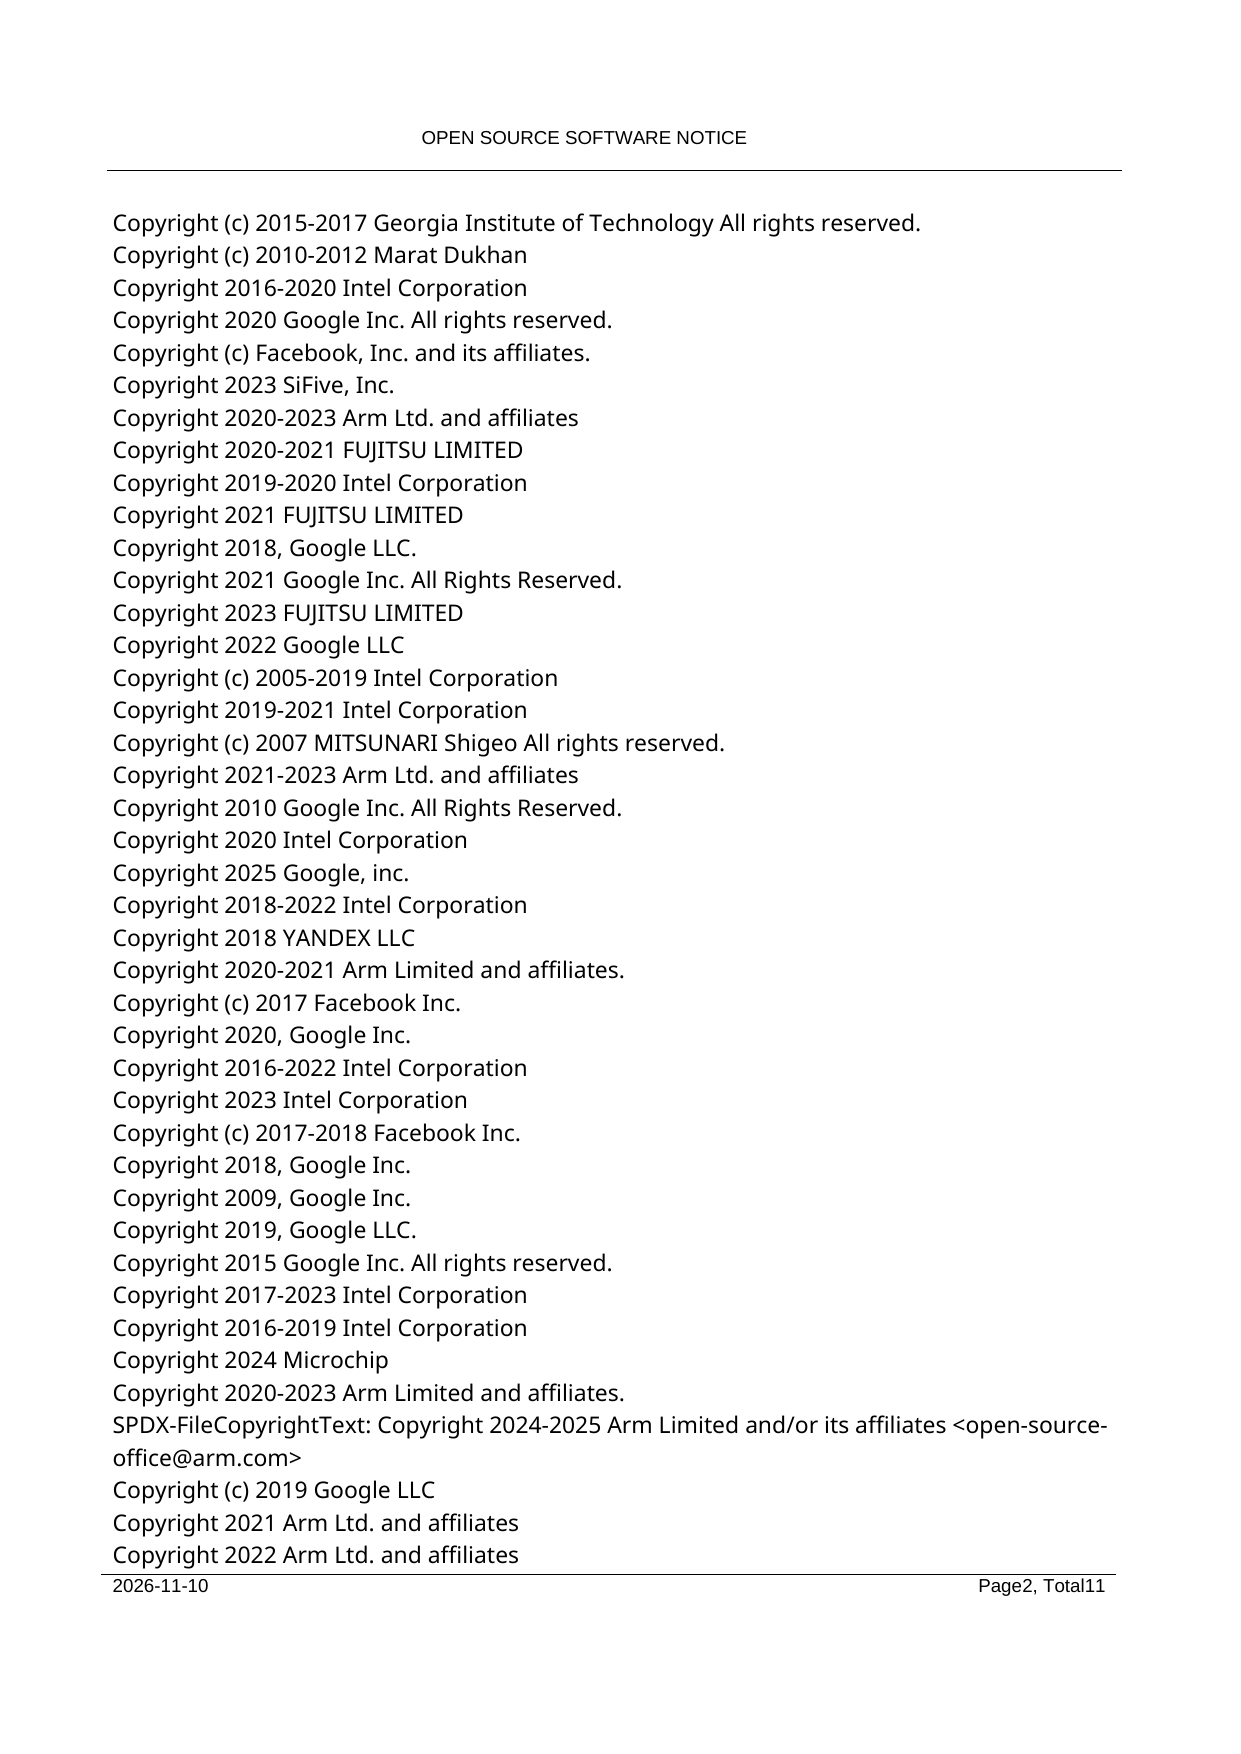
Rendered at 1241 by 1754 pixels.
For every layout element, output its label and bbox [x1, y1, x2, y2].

text [112, 206, 1128, 1571]
